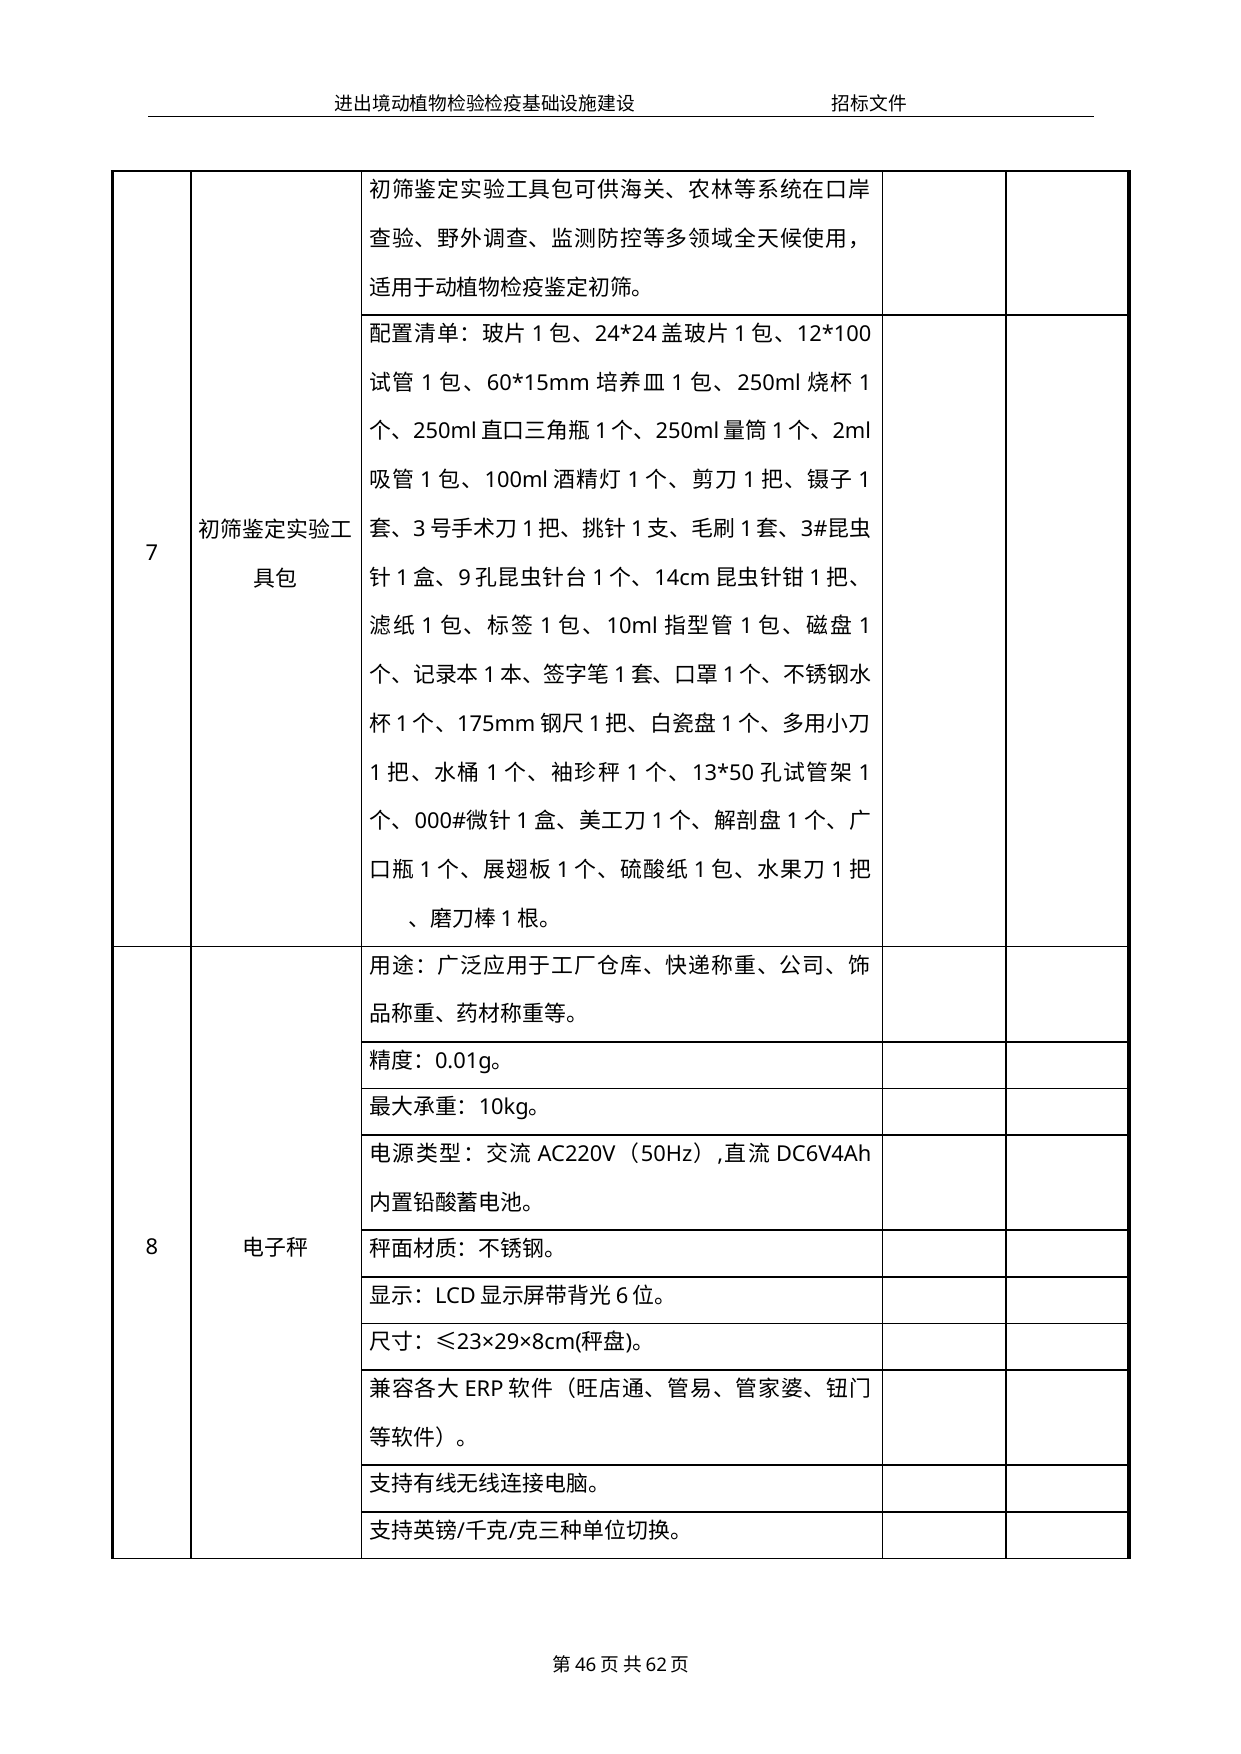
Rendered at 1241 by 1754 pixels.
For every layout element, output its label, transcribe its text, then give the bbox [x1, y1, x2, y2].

table_cell 精度：0.01g。 [362, 1043, 882, 1087]
table_cell 初筛鉴定实验工具包可供海关、农林等系统在口岸查验、野外调查、监测防控等多领域全天候使用，适用于动植物检疫鉴定初筛。 [362, 172, 882, 314]
table_cell 秤面材质：不锈钢。 [362, 1231, 882, 1276]
table_cell [1007, 1371, 1127, 1464]
table_cell [1007, 947, 1127, 1041]
table_cell 配置清单：玻片1包、24*24盖玻片1包、12*100试管1包、60*15mm培养皿1包、250ml烧杯1个、250ml直口三角瓶1个、250ml量筒1个、2ml吸管1包、100ml酒精灯1个、剪刀1把、镊子1套、3号手术刀1把、挑针1支、毛刷1套、3#昆虫针1盒、9孔昆虫针台1个、14cm昆虫针钳1把、滤纸1包、标签1包、10ml指型管1包、磁盘1个、记录本1本、签字笔1套、口罩1个、不锈钢水杯1个、175mm钢尺1把、白瓷盘1个、多用小刀1把、水桶1个、袖珍秤1个、13*50孔试管架1个、000#微针1盒、美工刀1个、解剖盘1个、广口瓶1个、展翅板1个、硫酸纸1包、水果刀1把 、磨刀棒1根。 [362, 316, 882, 946]
table_cell [883, 1466, 1005, 1511]
table_cell [1007, 1136, 1127, 1229]
table_cell 兼容各大ERP软件（旺店通、管易、管家婆、钮门等软件）。 [362, 1371, 882, 1464]
table_cell [883, 1513, 1005, 1557]
table_cell [1007, 1466, 1127, 1511]
table_cell [883, 1278, 1005, 1322]
table_cell [1007, 316, 1127, 946]
table_cell [1007, 1513, 1127, 1557]
table_cell [1007, 1043, 1127, 1087]
table_cell [883, 1136, 1005, 1229]
table_cell 尺寸：≤23×29×8cm(秤盘)。 [362, 1324, 882, 1369]
table_cell [883, 1231, 1005, 1276]
table_cell [883, 1324, 1005, 1369]
table_cell [1007, 1231, 1127, 1276]
table_cell 显示：LCD显示屏带背光6位。 [362, 1278, 882, 1322]
table_cell 最大承重：10kg。 [362, 1089, 882, 1134]
table_cell [883, 172, 1005, 314]
table_cell 电源类型：交流AC220V（50Hz）,直流DC6V4Ah内置铅酸蓄电池。 [362, 1136, 882, 1229]
table_cell [883, 1043, 1005, 1087]
table_cell 初筛鉴定实验工具包 [192, 172, 361, 946]
table_cell 支持有线无线连接电脑。 [362, 1466, 882, 1511]
table_cell [1007, 1278, 1127, 1322]
table_cell 电子秤 [192, 947, 361, 1557]
table_cell [1007, 1324, 1127, 1369]
table_cell [883, 1371, 1005, 1464]
table_cell 8 [114, 947, 190, 1557]
table_cell [883, 1089, 1005, 1134]
table_cell [883, 947, 1005, 1041]
table_cell 用途：广泛应用于工厂仓库、快递称重、公司、饰品称重、药材称重等。 [362, 947, 882, 1041]
table_cell 支持英镑/千克/克三种单位切换。 [362, 1513, 882, 1557]
table_cell 7 [114, 172, 190, 946]
table_cell [1007, 172, 1127, 314]
table_cell [1007, 1089, 1127, 1134]
table_cell [883, 316, 1005, 946]
